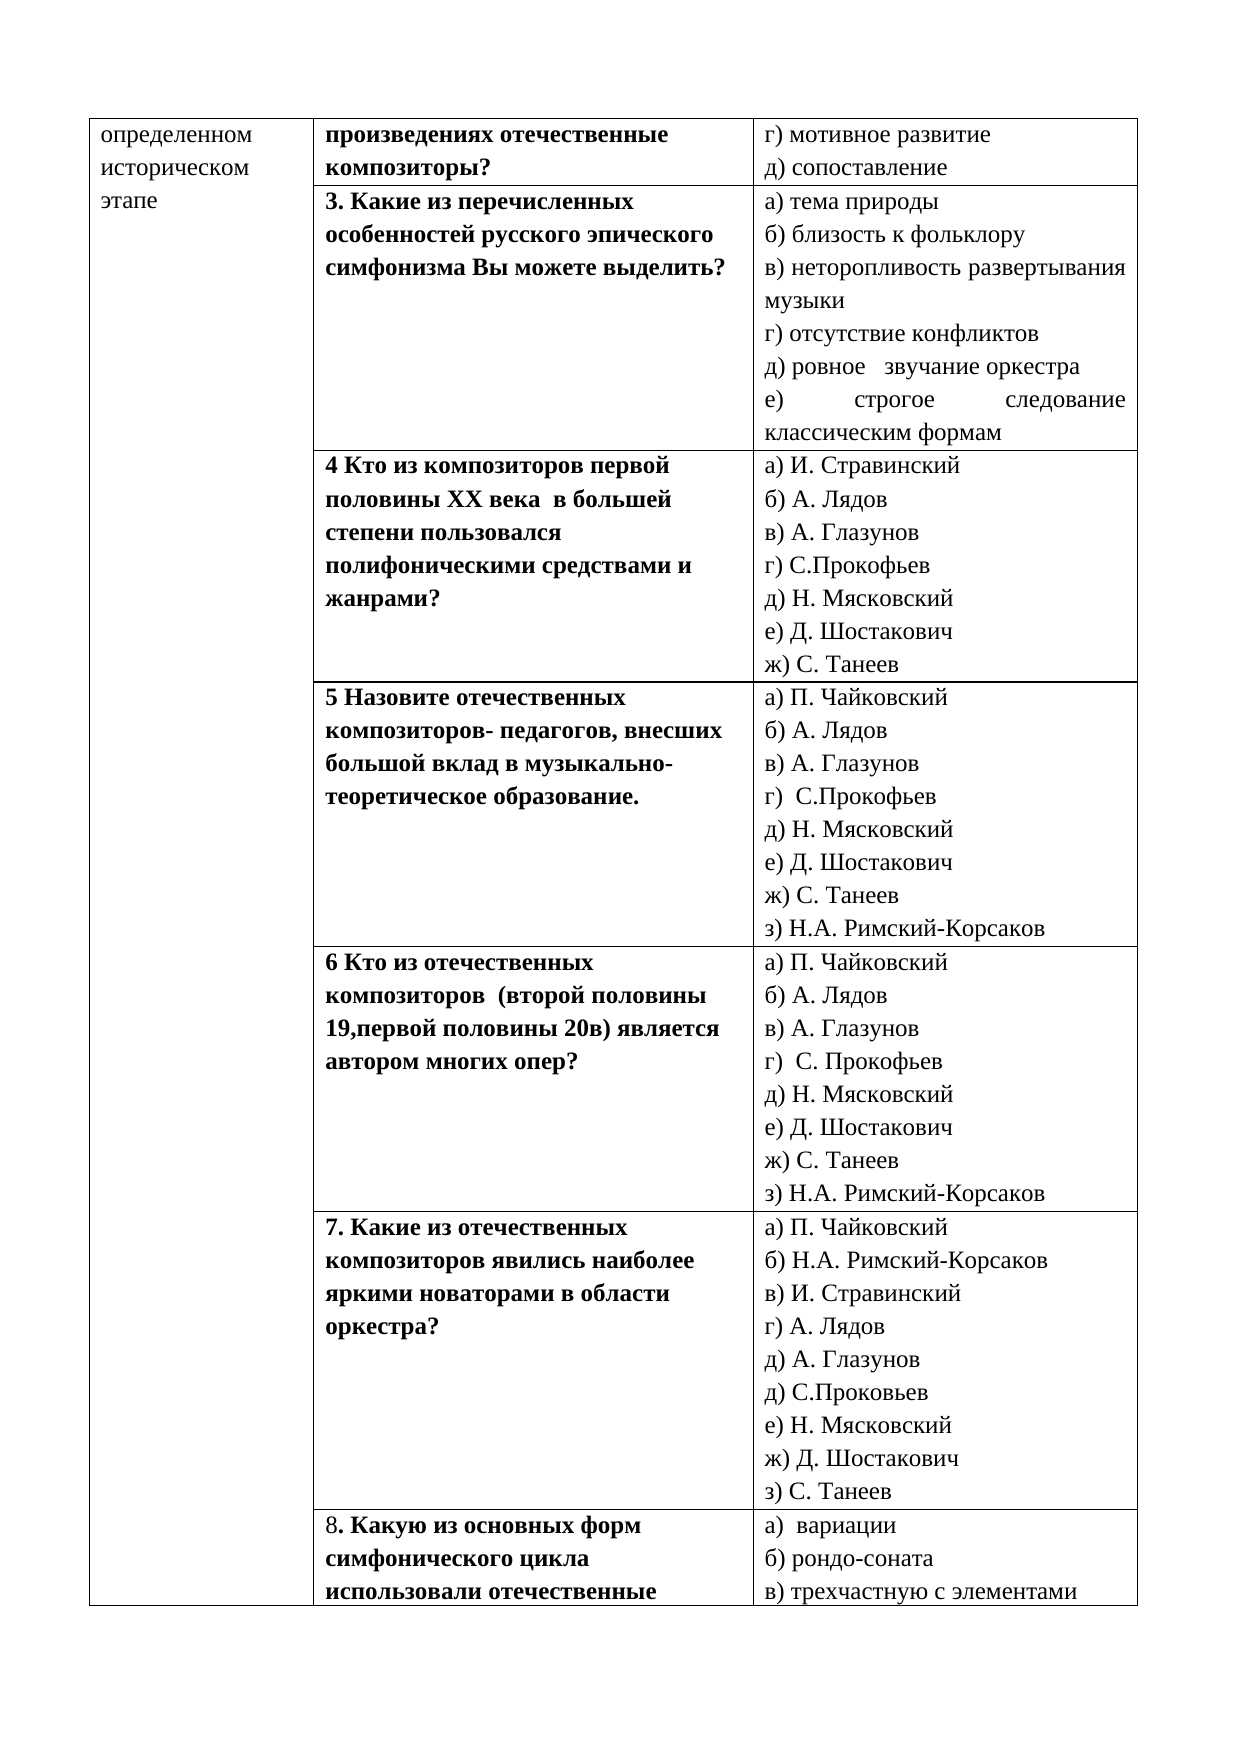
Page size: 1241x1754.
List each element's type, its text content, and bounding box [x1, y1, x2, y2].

table_cell а) тема природы б) близость к фольклору в) неторопливость развертывания музыки г) отсутствие конфликтов д) ровное звучание оркестра е) строгое следование классическим формам [754, 186, 1137, 449]
table_cell 7. Какие из отечественных композиторов явились наиболее яркими новаторами в области оркестра? [314, 1212, 753, 1509]
table_cell а) П. Чайковский б) А. Лядов в) А. Глазунов г) С. Прокофьев д) Н. Мясковский е) Д. Шостакович ж) С. Танеев з) Н.А. Римский-Корсаков [754, 947, 1137, 1211]
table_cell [314, 119, 753, 185]
table_cell 3. Какие из перечисленных особенностей русского эпического симфонизма Вы можете выделить? [314, 186, 753, 449]
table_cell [314, 1510, 753, 1604]
table_cell 6 Кто из отечественных композиторов (второй половины 19,первой половины 20в) является автором многих опер? [314, 947, 753, 1211]
table_cell а) П. Чайковский б) А. Лядов в) А. Глазунов г) С.Прокофьев д) Н. Мясковский е) Д. Шостакович ж) С. Танеев з) Н.А. Римский-Корсаков [754, 683, 1137, 946]
table_cell а) И. Стравинский б) А. Лядов в) А. Глазунов г) С.Прокофьев д) Н. Мясковский е) Д. Шостакович ж) С. Танеев [754, 451, 1137, 681]
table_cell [754, 1510, 1137, 1604]
table_cell 4 Кто из композиторов первой половины ХХ века в большей степени пользовался полифоническими средствами и жанрами? [314, 451, 753, 681]
table_cell 5 Назовите отечественных композиторов- педагогов, внесших большой вклад в музыкально-теоретическое образование. [314, 683, 753, 946]
table_cell а) П. Чайковский б) Н.А. Римский-Корсаков в) И. Стравинский г) А. Лядов д) А. Глазунов д) С.Проковьев е) Н. Мясковский ж) Д. Шостакович з) С. Танеев [754, 1212, 1137, 1509]
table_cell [754, 119, 1137, 185]
